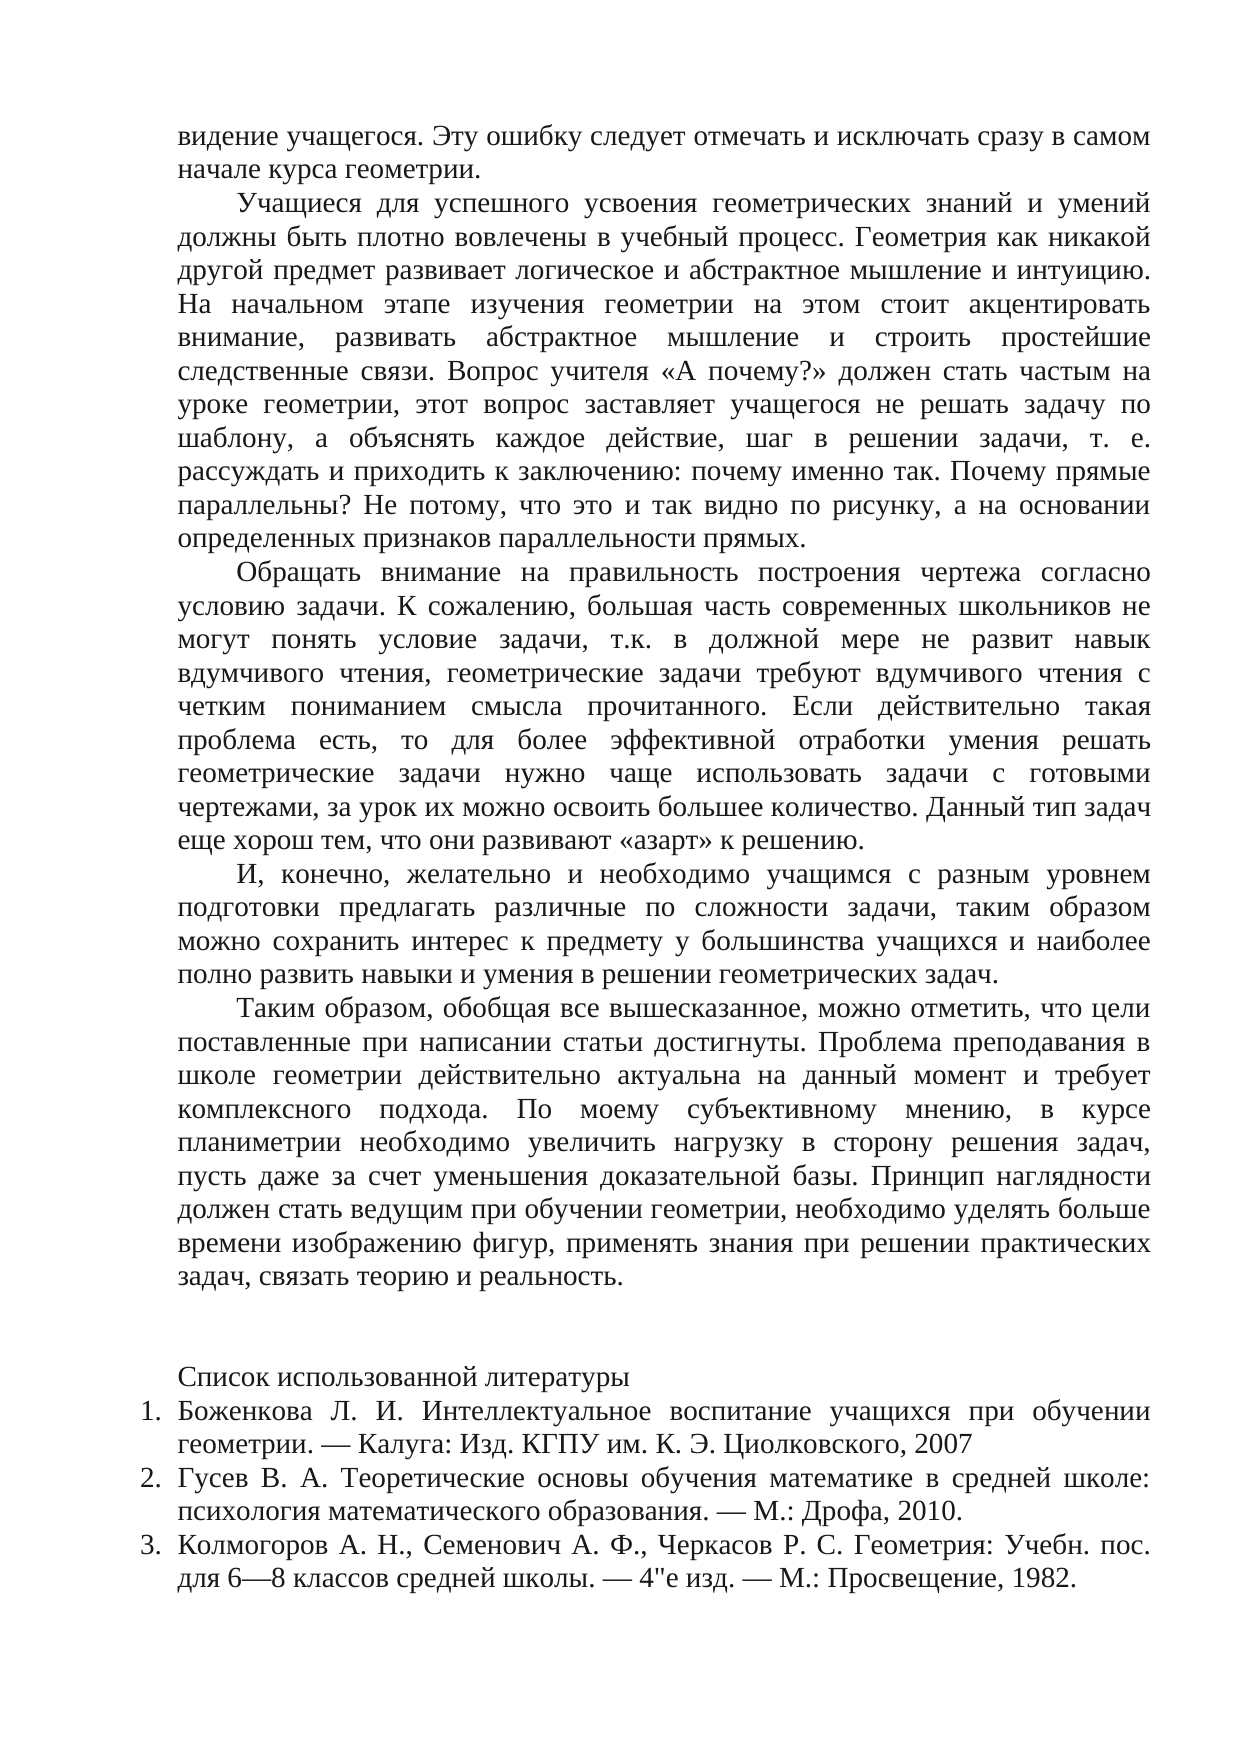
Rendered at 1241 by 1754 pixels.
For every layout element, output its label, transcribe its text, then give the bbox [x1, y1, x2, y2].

text Таким образом, обобщая все вышесказанное, можно отметить, что цели поставленные при написании статьи достигнуты. Проблема преподавания в школе геометрии действительно актуальна на данный момент и требует комплексного подхода. По моему субъективному мнению, в курсе планиметрии необходимо увеличить нагрузку в сторону решения задач, пусть даже за счет уменьшения доказательной базы. Принцип наглядности должен стать ведущим при обучении геометрии, необходимо уделять больше времени изображению фигур, применять знания при решении практических задач, связать теорию и реальность. [177, 990, 1152, 1292]
text Учащиеся для успешного усвоения геометрических знаний и умений должны быть плотно вовлечены в учебный процесс. Геометрия как никакой другой предмет развивает логическое и абстрактное мышление и интуицию. На начальном этапе изучения геометрии на этом стоит акцентировать внимание, развивать абстрактное мышление и строить простейшие следственные связи. Вопрос учителя «А почему?» должен стать частым на уроке геометрии, этот вопрос заставляет учащегося не решать задачу по шаблону, а объяснять каждое действие, шаг в решении задачи, т. е. рассуждать и приходить к заключению: почему именно так. Почему прямые параллельны? Не потому, что это и так видно по рисунку, а на основании определенных признаков параллельности прямых. [177, 185, 1152, 554]
text Обращать внимание на правильность построения чертежа согласно условию задачи. К сожалению, большая часть современных школьников не могут понять условие задачи, т.к. в должной мере не развит навык вдумчивого чтения, геометрические задачи требуют вдумчивого чтения с четким пониманием смысла прочитанного. Если действительно такая проблема есть, то для более эффективной отработки умения решать геометрические задачи нужно чаще использовать задачи с готовыми чертежами, за урок их можно освоить большее количество. Данный тип задач еще хорош тем, что они развивают «азарт» к решению. [177, 554, 1152, 856]
list Боженкова Л. И. Интеллектуальное воспитание учащихся при обучении геометрии. — Калуга: Изд. КГПУ им. К. Э. Циолковского, 2007 [140, 1393, 1152, 1460]
list Гусев В. А. Теоретические основы обучения математике в средней школе: психология математического образования. — М.: Дрофа, 2010. [140, 1460, 1152, 1527]
list Колмогоров А. Н., Семенович А. Ф., Черкасов Р. С. Геометрия: Учебн. пос. для 6—8 классов средней школы. — 4"е изд. — М.: Просвещение, 1982. [140, 1527, 1152, 1594]
text И, конечно, желательно и необходимо учащимся с разным уровнем подготовки предлагать различные по сложности задачи, таким образом можно сохранить интерес к предмету у большинства учащихся и наиболее полно развить навыки и умения в решении геометрических задач. [177, 856, 1152, 990]
text Список использованной литературы [177, 1359, 1152, 1393]
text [177, 118, 1152, 185]
